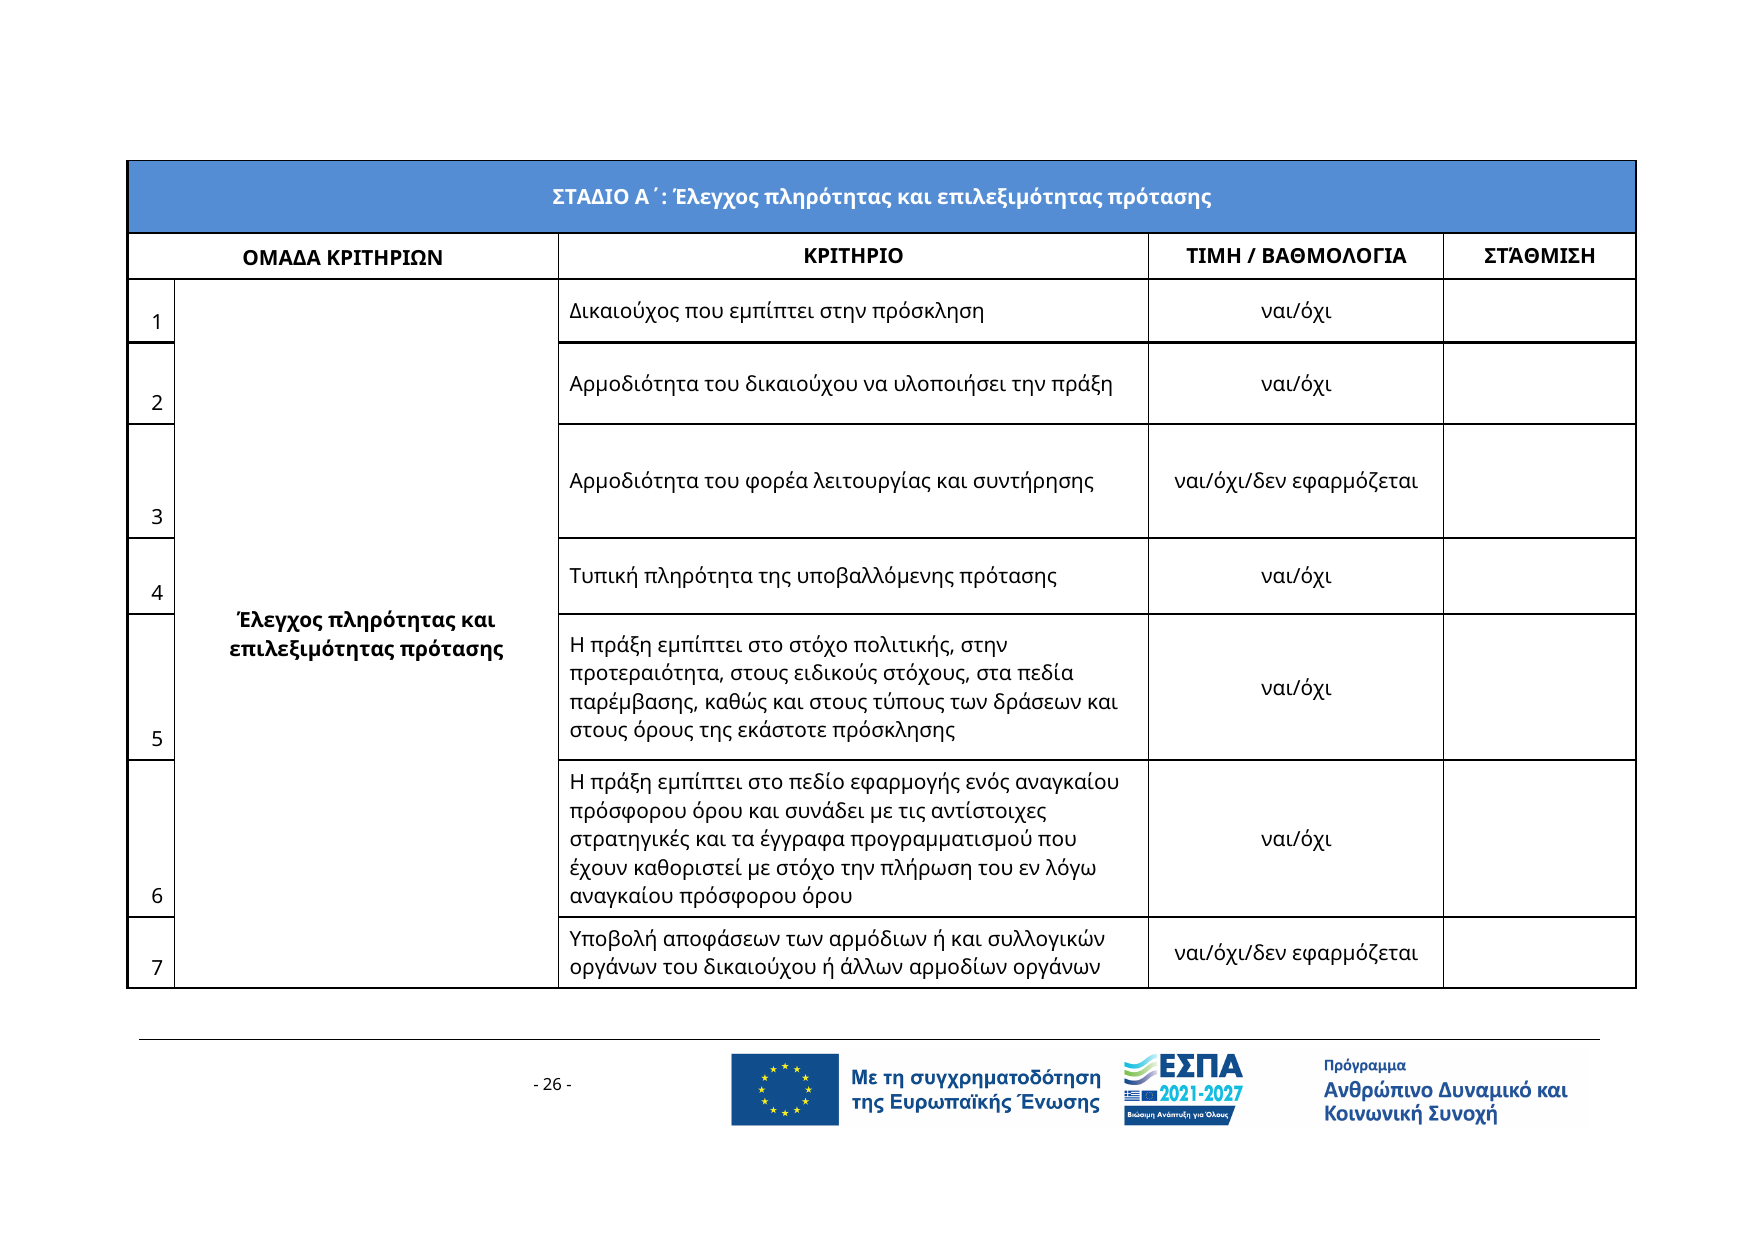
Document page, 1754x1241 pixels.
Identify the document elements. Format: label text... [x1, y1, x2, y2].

table_cell ναι/όχι/δεν εφαρμόζεται [1149, 918, 1443, 987]
table_cell ΤΙΜΗ / ΒΑΘΜΟΛΟΓΙΑ [1149, 234, 1443, 278]
table_cell Υποβολή αποφάσεων των αρμόδιων ή και συλλογικών οργάνων του δικαιούχου ή άλλων αρμοδίων οργάνων [559, 918, 1148, 987]
table_cell 6 [129, 761, 174, 916]
table_cell ναι/όχι [1149, 344, 1443, 422]
table_cell ναι/όχι [1149, 280, 1443, 341]
table_cell 4 [129, 539, 174, 613]
table_cell ναι/όχι/δεν εφαρμόζεται [1149, 425, 1443, 537]
table_cell ΟΜΑΔΑ ΚΡΙΤΗΡΙΩΝ [129, 234, 558, 278]
table_cell Η πράξη εμπίπτει στο στόχο πολιτικής, στην προτεραιότητα, στους ειδικούς στόχους, στα πεδία παρέμβασης, καθώς και στους τύπους των δράσεων και στους όρους της εκάστοτε πρόσκλησης [559, 615, 1148, 759]
table_cell Τυπική πληρότητα της υποβαλλόμενης πρότασης [559, 539, 1148, 613]
table_cell [1444, 539, 1635, 613]
table_cell 7 [129, 918, 174, 987]
table_cell 2 [129, 344, 174, 422]
table_cell [1444, 615, 1635, 759]
table_cell Έλεγχος πληρότητας και επιλεξιμότητας πρότασης [175, 280, 558, 987]
table_cell Η πράξη εμπίπτει στο πεδίο εφαρμογής ενός αναγκαίου πρόσφορου όρου και συνάδει με τις αντίστοιχες στρατηγικές και τα έγγραφα προγραμματισμού που έχουν καθοριστεί με στόχο την πλήρωση του εν λόγω αναγκαίου πρόσφορου όρου [559, 761, 1148, 916]
table_cell ΚΡΙΤΗΡΙΟ [559, 234, 1148, 278]
table_cell ναι/όχι [1149, 539, 1443, 613]
table_cell Δικαιούχος που εμπίπτει στην πρόσκληση [559, 280, 1148, 341]
table_cell 1 [129, 280, 174, 341]
picture [725, 1046, 1589, 1128]
table_cell Αρμοδιότητα του φορέα λειτουργίας και συντήρησης [559, 425, 1148, 537]
table_cell [1444, 280, 1635, 341]
table_cell [1444, 918, 1635, 987]
table_cell Αρμοδιότητα του δικαιούχου να υλοποιήσει την πράξη [559, 344, 1148, 422]
table_cell [1444, 425, 1635, 537]
table_header ΣΤΑΔΙΟ Α΄: Έλεγχος πληρότητας και επιλεξιμότητας πρότασης [129, 161, 1635, 232]
table_cell 3 [129, 425, 174, 537]
table_cell [1444, 344, 1635, 422]
table_cell 5 [129, 615, 174, 759]
table_cell στάθμιση [1444, 234, 1635, 278]
table_cell [1444, 761, 1635, 916]
table_cell ναι/όχι [1149, 761, 1443, 916]
table_cell ναι/όχι [1149, 615, 1443, 759]
